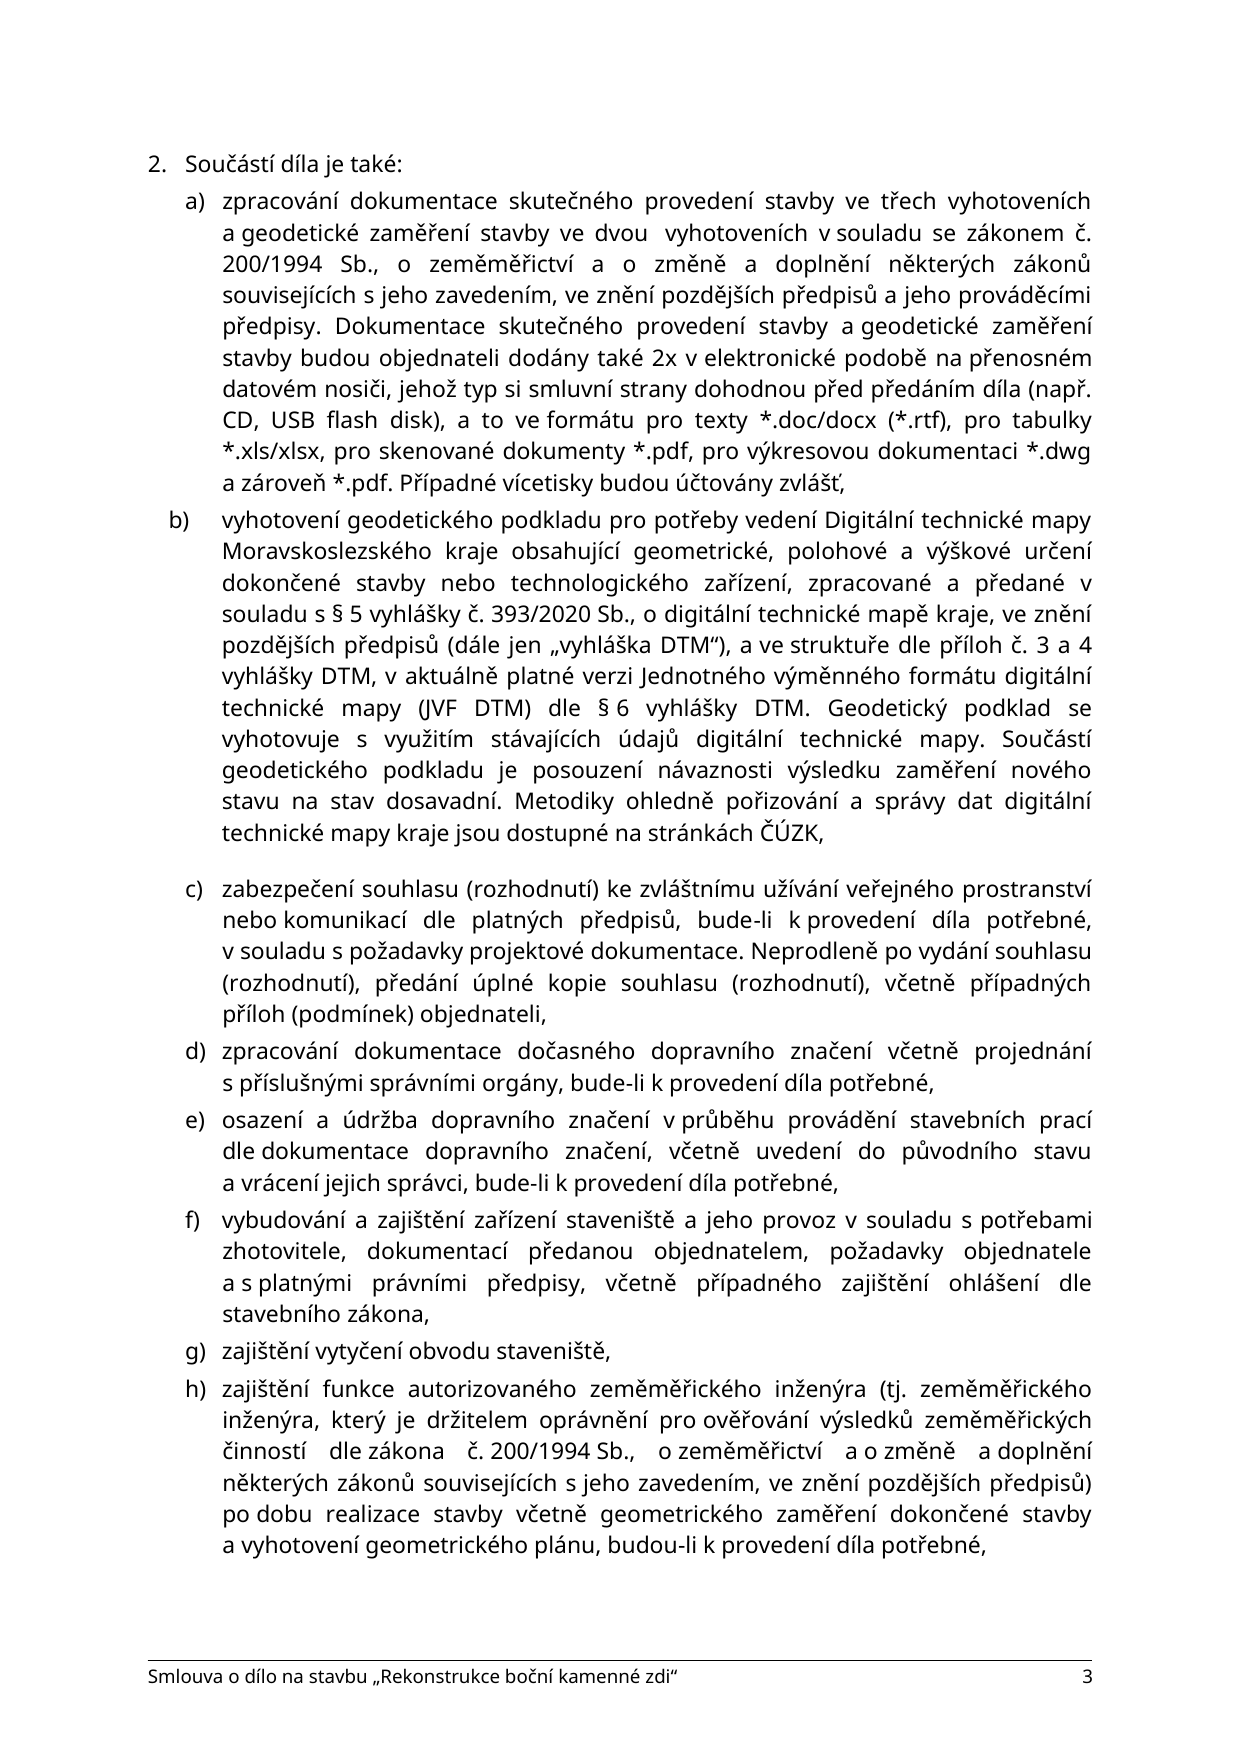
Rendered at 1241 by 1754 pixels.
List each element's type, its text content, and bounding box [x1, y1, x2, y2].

list zabezpečení souhlasu (rozhodnutí) ke zvláštnímu užívání veřejného prostranství nebo komunikací dle platných předpisů, bude-li k provedení díla potřebné, v souladu s požadavky projektové dokumentace. Neprodleně po vydání souhlasu (rozhodnutí), předání úplné kopie souhlasu (rozhodnutí), včetně případných příloh (podmínek) objednateli, [185, 873, 1092, 1029]
list zajištění vytyčení obvodu staveniště, [185, 1335, 1092, 1366]
list zpracování dokumentace skutečného provedení stavby ve třech vyhotoveních a geodetické zaměření stavby ve dvou vyhotoveních v souladu se zákonem č. 200/1994 Sb., o zeměměřictví a o změně a doplnění některých zákonů souvisejících s jeho zavedením, ve znění pozdějších předpisů a jeho prováděcími předpisy. Dokumentace skutečného provedení stavby a geodetické zaměření stavby budou objednateli dodány také 2x v elektronické podobě na přenosném datovém nosiči, jehož typ si smluvní strany dohodnou před předáním díla (např. CD, USB flash disk), a to ve formátu pro texty *.doc/docx (*.rtf), pro tabulky *.xls/xlsx, pro skenované dokumenty *.pdf, pro výkresovou dokumentaci *.dwg a zároveň *.pdf. Případné vícetisky budou účtovány zvlášť, [185, 185, 1092, 498]
list osazení a údržba dopravního značení v průběhu provádění stavebních prací dle dokumentace dopravního značení, včetně uvedení do původního stavu a vrácení jejich správci, bude-li k provedení díla potřebné, [185, 1104, 1092, 1198]
list zpracování dokumentace dočasného dopravního značení včetně projednání s příslušnými správními orgány, bude-li k provedení díla potřebné, [185, 1035, 1092, 1098]
list vyhotovení geodetického podkladu pro potřeby vedení Digitální technické mapy Moravskoslezského kraje obsahující geometrické, polohové a výškové určení dokončené stavby nebo technologického zařízení, zpracované a předané v souladu s § 5 vyhlášky č. 393/2020 Sb., o digitální technické mapě kraje, ve znění pozdějších předpisů (dále jen „vyhláška DTM“), a ve struktuře dle příloh č. 3 a 4 vyhlášky DTM, v aktuálně platné verzi Jednotného výměnného formátu digitální technické mapy (JVF DTM) dle § 6 vyhlášky DTM. Geodetický podklad se vyhotovuje s využitím stávajících údajů digitální technické mapy. Součástí geodetického podkladu je posouzení návaznosti výsledku zaměření nového stavu na stav dosavadní. Metodiky ohledně pořizování a správy dat digitální technické mapy kraje jsou dostupné na stránkách ČÚZK, [168, 504, 1092, 848]
list vybudování a zajištění zařízení staveniště a jeho provoz v souladu s potřebami zhotovitele, dokumentací předanou objednatelem, požadavky objednatele a s platnými právními předpisy, včetně případného zajištění ohlášení dle stavebního zákona, [185, 1204, 1092, 1329]
list Součástí díla je také: [148, 148, 1092, 179]
list zajištění funkce autorizovaného zeměměřického inženýra (tj. zeměměřického inženýra, který je držitelem oprávnění pro ověřování výsledků zeměměřických činností dle zákona č. 200/1994 Sb., o zeměměřictví a o změně a doplnění některých zákonů souvisejících s jeho zavedením, ve znění pozdějších předpisů) po dobu realizace stavby včetně geometrického zaměření dokončené stavby a vyhotovení geometrického plánu, budou-li k provedení díla potřebné, [185, 1373, 1092, 1560]
